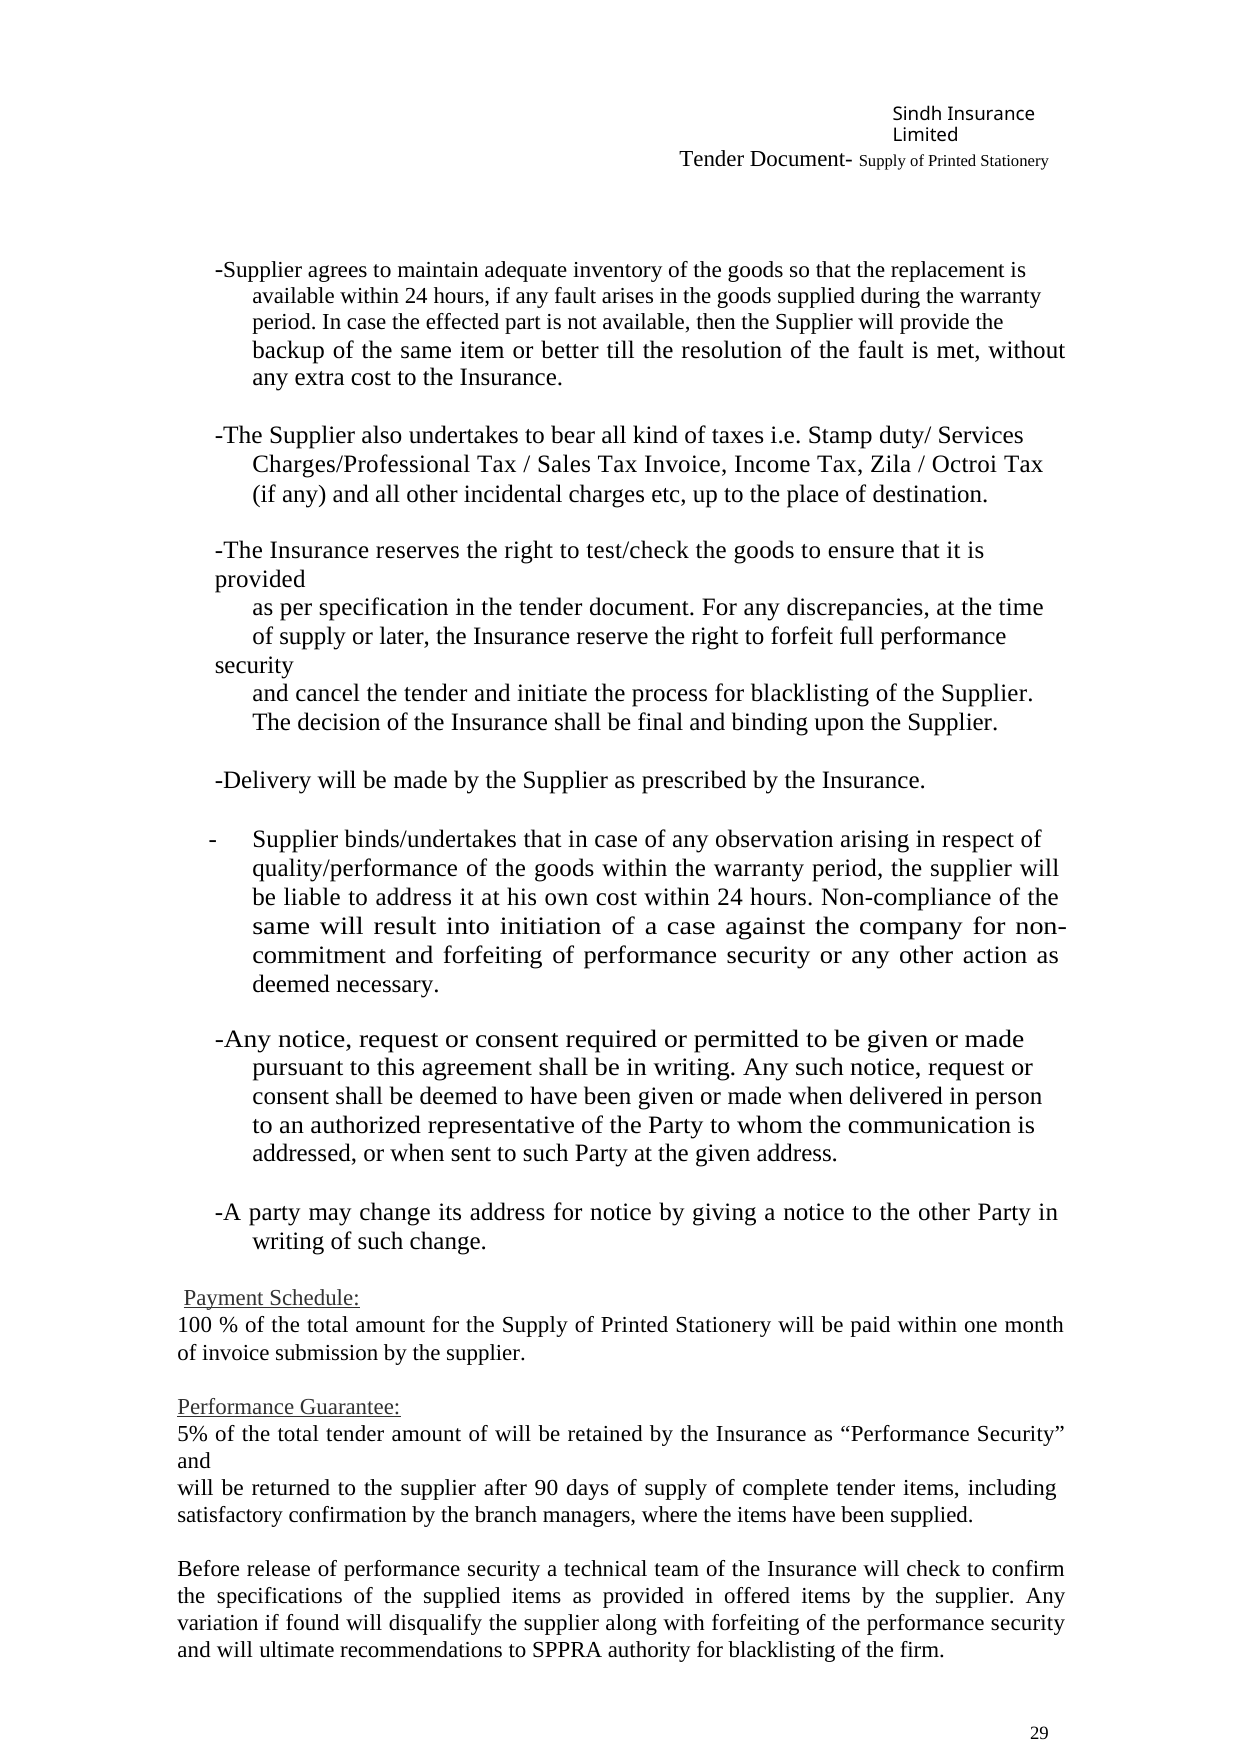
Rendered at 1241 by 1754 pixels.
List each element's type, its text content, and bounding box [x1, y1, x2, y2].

text 100 % of the total amount for the Supply of Printed Stationery will be paid within one month of invoice submission by the supplier. [177, 1311, 1067, 1365]
text 5% of the total tender amount of will be retained by the Insurance as “Performance Security” and will be returned to the supplier after 90 days of supply of complete tender items, including satisfactory confirmation by the branch managers, where the items have been supplied. [177, 1419, 1067, 1528]
text -Supplier agrees to maintain adequate inventory of the goods so that the replacement is available within 24 hours, if any fault arises in the goods supplied during the warranty period. In case the effected part is not available, then the Supplier will provide the [214, 256, 1067, 334]
text -The Supplier also undertakes to bear all kind of taxes i.e. Stamp duty/ Services Charges/Professional Tax / Sales Tax Invoice, Income Tax, Zila / Octroi Tax (if any) and all other incidental charges etc, up to the place of destination. [214, 420, 1069, 508]
text -The Insurance reserves the right to test/check the goods to ensure that it is provided as per specification in the tender document. For any discrepancies, at the time of supply or later, the Insurance reserve the right to forfeit full performance security and cancel the tender and initiate the process for blacklisting of the Supplier. The decision of the Insurance shall be final and binding upon the Supplier. [214, 536, 1068, 736]
text Sindh Insurance Limited [892, 103, 1090, 146]
text Tender Document- Supply of Printed Stationery [679, 149, 1090, 171]
text Before release of performance security a technical team of the Insurance will check to confirm the specifications of the supplied items as provided in offered items by the supplier. Any variation if found will disqualify the supplier along with forfeiting of the performance security and will ultimate recommendations to SPPRA authority for blacklisting of the firm. [177, 1555, 1067, 1663]
text 29 [1030, 1722, 1090, 1743]
text - Supplier binds/undertakes that in case of any observation arising in respect of [208, 824, 1090, 853]
text Performance Guarantee: [177, 1393, 1090, 1419]
text -A party may change its address for notice by giving a notice to the other Party in writing of such change. [214, 1197, 1068, 1255]
text -Any notice, request or consent required or permitted to be given or made pursuant to this agreement shall be in writing. Any such notice, request or consent shall be deemed to have been given or made when delivered in person to an authorized representative of the Party to whom the communication is addressed, or when sent to such Party at the given address. [214, 1024, 1069, 1167]
text Payment Schedule: [183, 1284, 1090, 1311]
text quality/performance of the goods within the warranty period, the supplier will be liable to address it at his own cost within 24 hours. Non-compliance of the same will result into initiation of a case against the company for non- commitment and forfeiting of performance security or any other action as deemed necessary. [252, 853, 1069, 999]
text backup of the same item or better till the resolution of the fault is met, without any extra cost to the Insurance. [252, 337, 1068, 391]
text -Delivery will be made by the Supplier as prescribed by the Insurance. [214, 766, 1090, 794]
